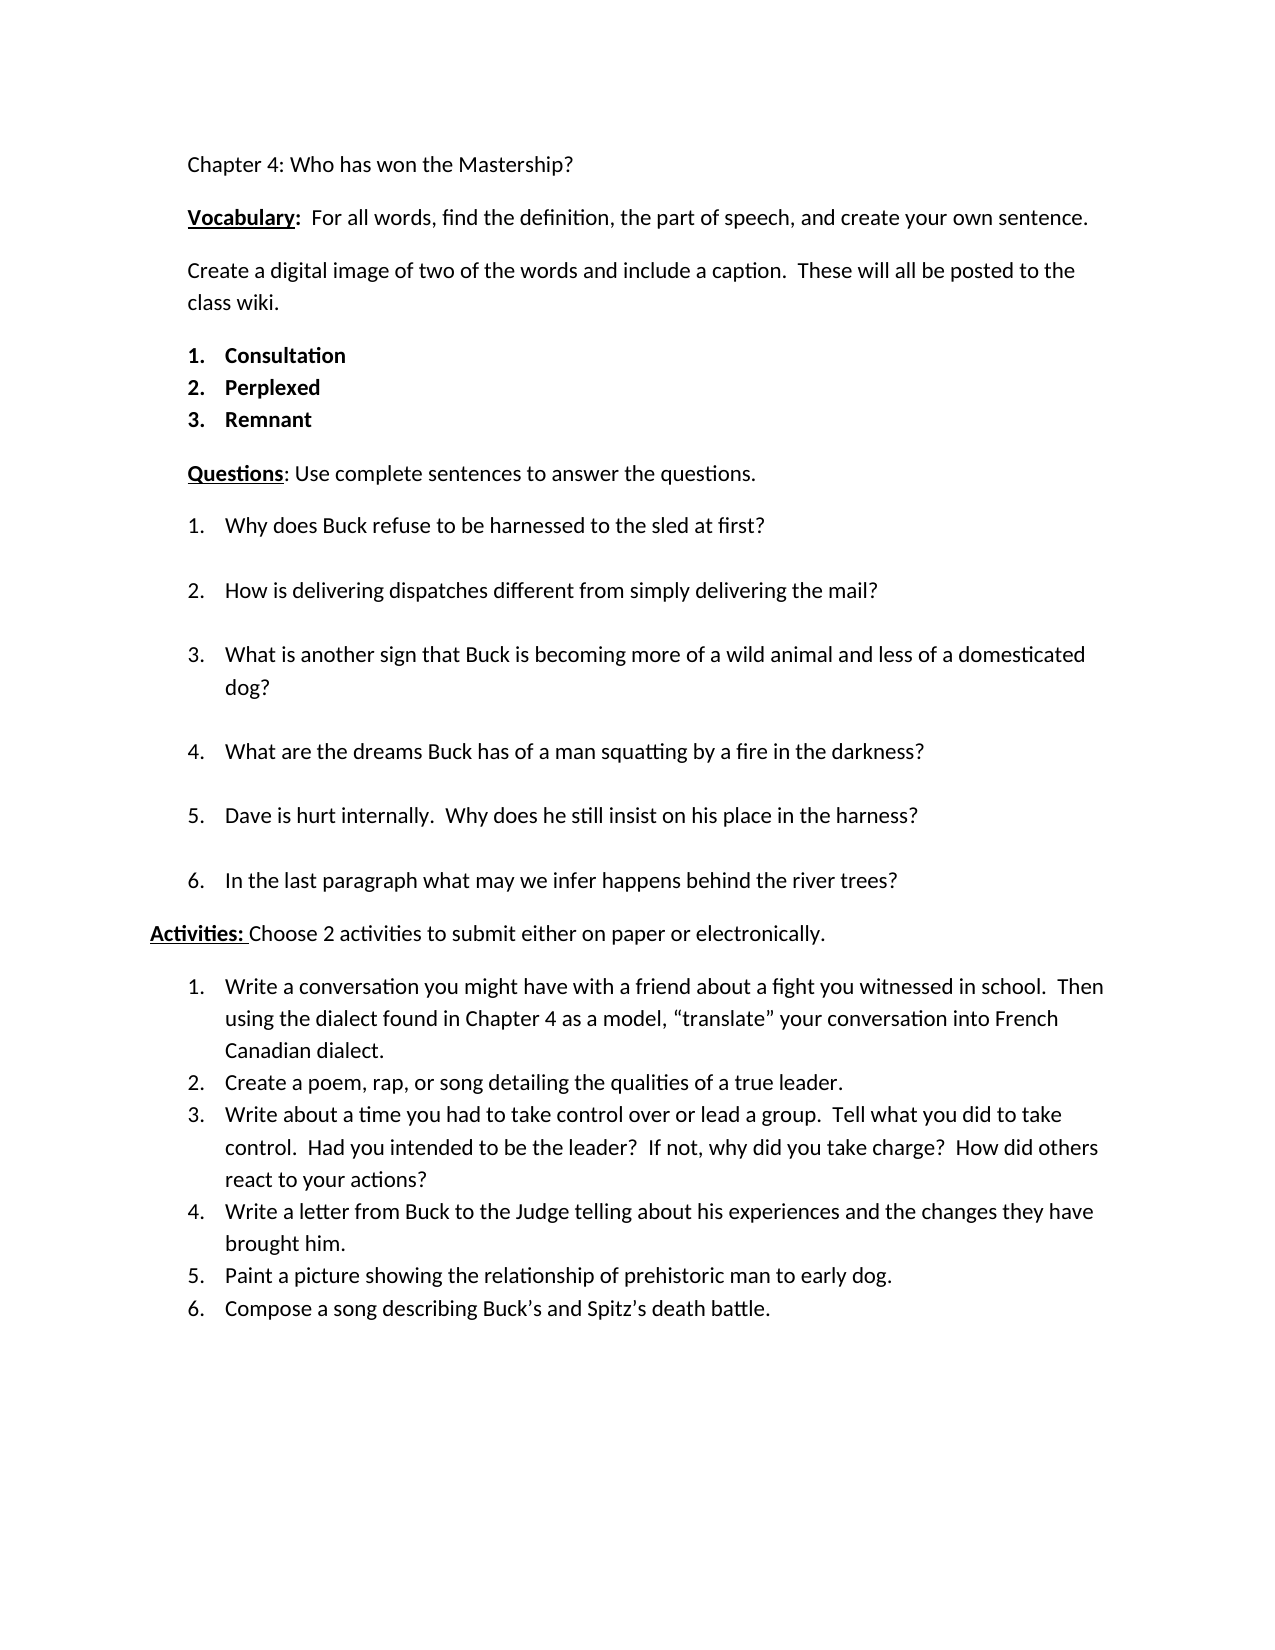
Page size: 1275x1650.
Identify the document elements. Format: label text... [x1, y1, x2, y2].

list In the last paragraph what may we infer happens behind the river trees? [187, 866, 1125, 894]
list What are the dreams Buck has of a man squatting by a fire in the darkness? [187, 737, 1125, 765]
text Create a digital image of two of the words and include a caption. These will all be posted to the class wiki. [187, 256, 1125, 316]
list Perplexed [187, 373, 1125, 401]
text Activities: Choose 2 activities to submit either on paper or electronically. [150, 919, 1125, 947]
list Dave is hurt internally. Why does he still insist on his place in the harness? [187, 801, 1125, 829]
list Compose a song describing Buck’s and Spitz’s death battle. [187, 1294, 1125, 1322]
text Vocabulary: For all words, find the definition, the part of speech, and create your own sentence. [187, 203, 1125, 231]
list Paint a picture showing the relationship of prehistoric man to early dog. [187, 1261, 1125, 1289]
list Consultation [187, 341, 1125, 369]
text Questions: Use complete sentences to answer the questions. [187, 459, 1125, 487]
list Write about a time you had to take control over or lead a group. Tell what you did to take control. Had you intended to be the leader? If not, why did you take charge? How did others react to your actions? [187, 1101, 1125, 1193]
list What is another sign that Buck is becoming more of a wild animal and less of a domesticated dog? [187, 640, 1125, 701]
list How is delivering dispatches different from simply delivering the mail? [187, 576, 1125, 604]
list Remnant [187, 406, 1125, 434]
list Create a poem, rap, or song detailing the qualities of a true leader. [187, 1068, 1125, 1096]
text Chapter 4: Who has won the Mastership? [187, 150, 1125, 178]
list Why does Buck refuse to be harnessed to the sled at first? [187, 512, 1125, 540]
list Write a conversation you might have with a friend about a fight you witnessed in school. Then using the dialect found in Chapter 4 as a model, “translate” your conversation into French Canadian dialect. [187, 972, 1125, 1064]
list Write a letter from Buck to the Judge telling about his experiences and the changes they have brought him. [187, 1197, 1125, 1257]
